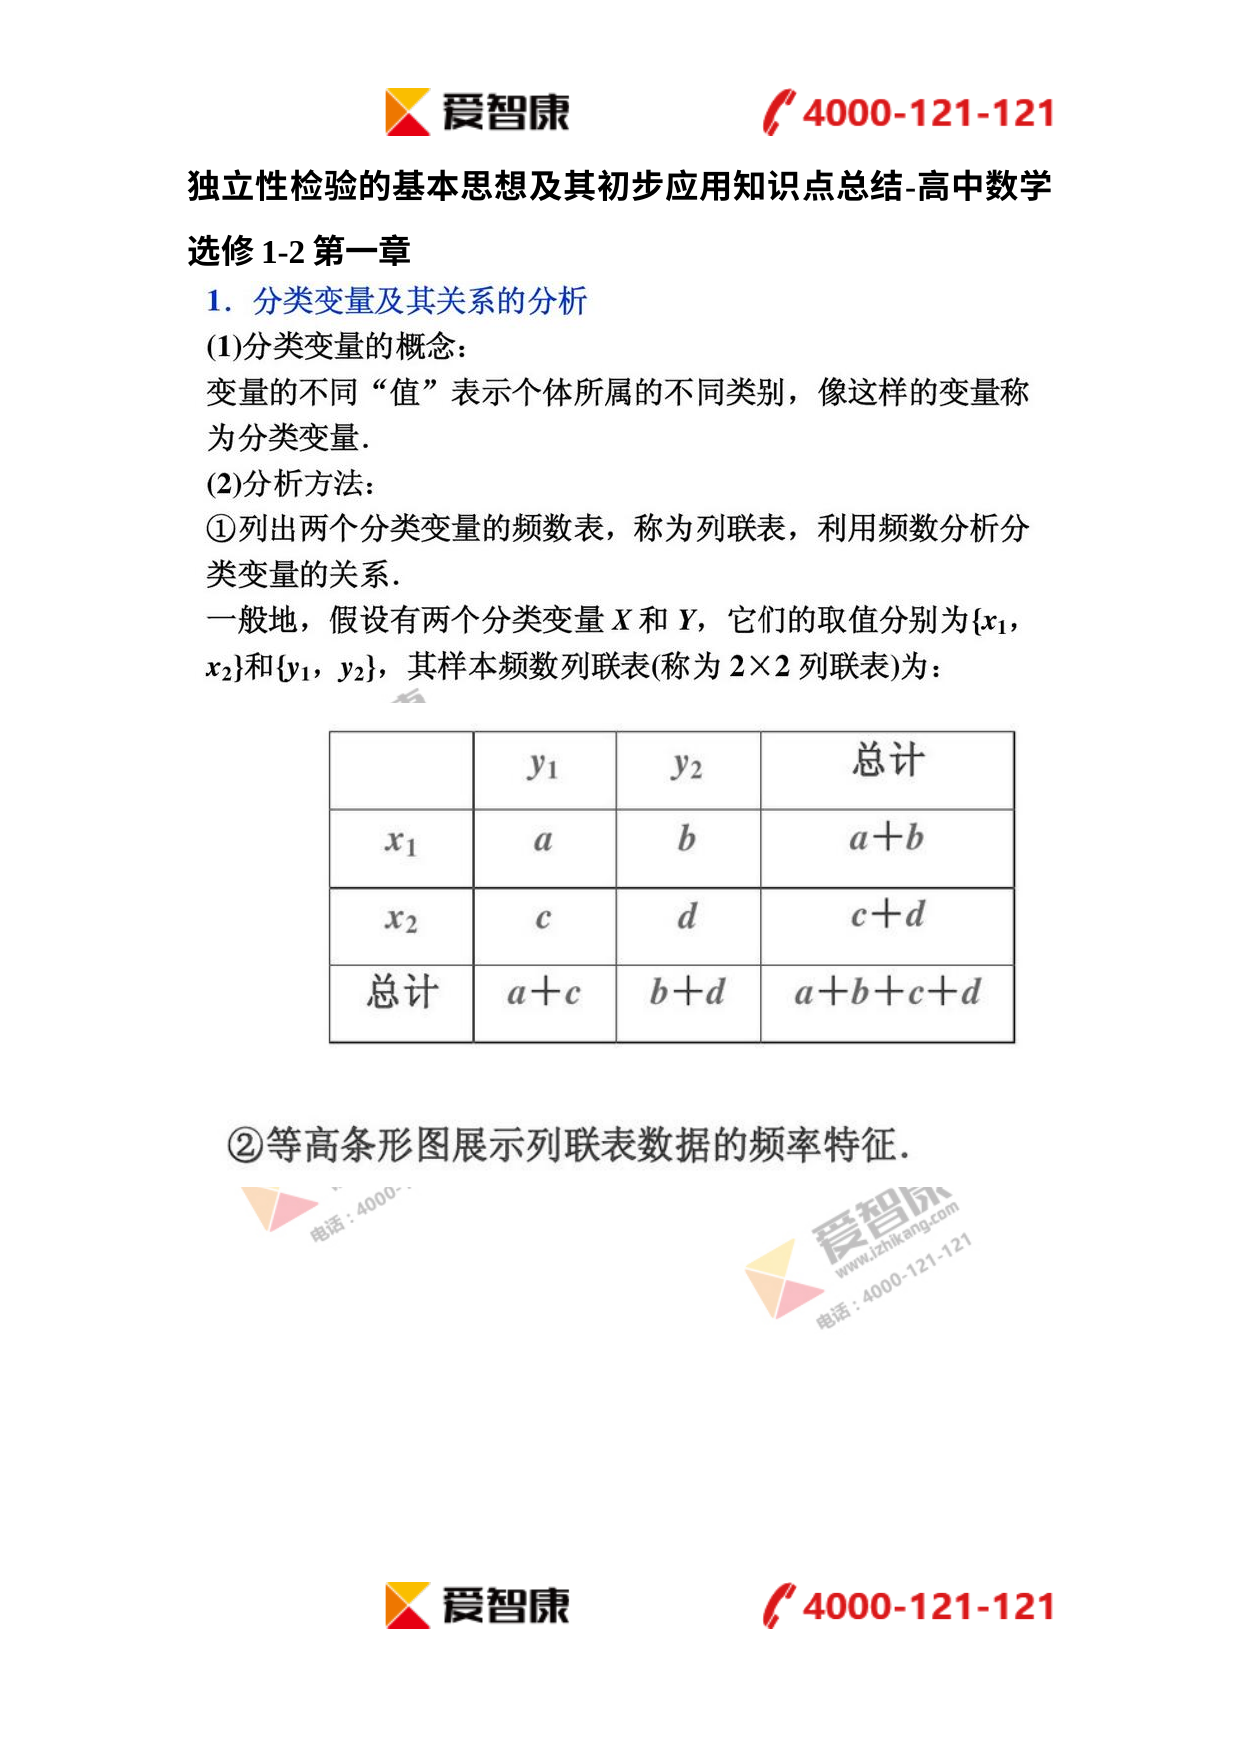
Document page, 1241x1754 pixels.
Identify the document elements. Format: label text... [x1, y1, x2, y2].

picture [385, 1582, 570, 1629]
text 独立性检验的基本思想及其初步应用知识点总结-高中数学选修1-2第一章 [187, 151, 1053, 281]
picture [762, 88, 1053, 136]
picture [762, 1582, 1053, 1629]
picture [139, 247, 1052, 1387]
picture [385, 88, 570, 136]
